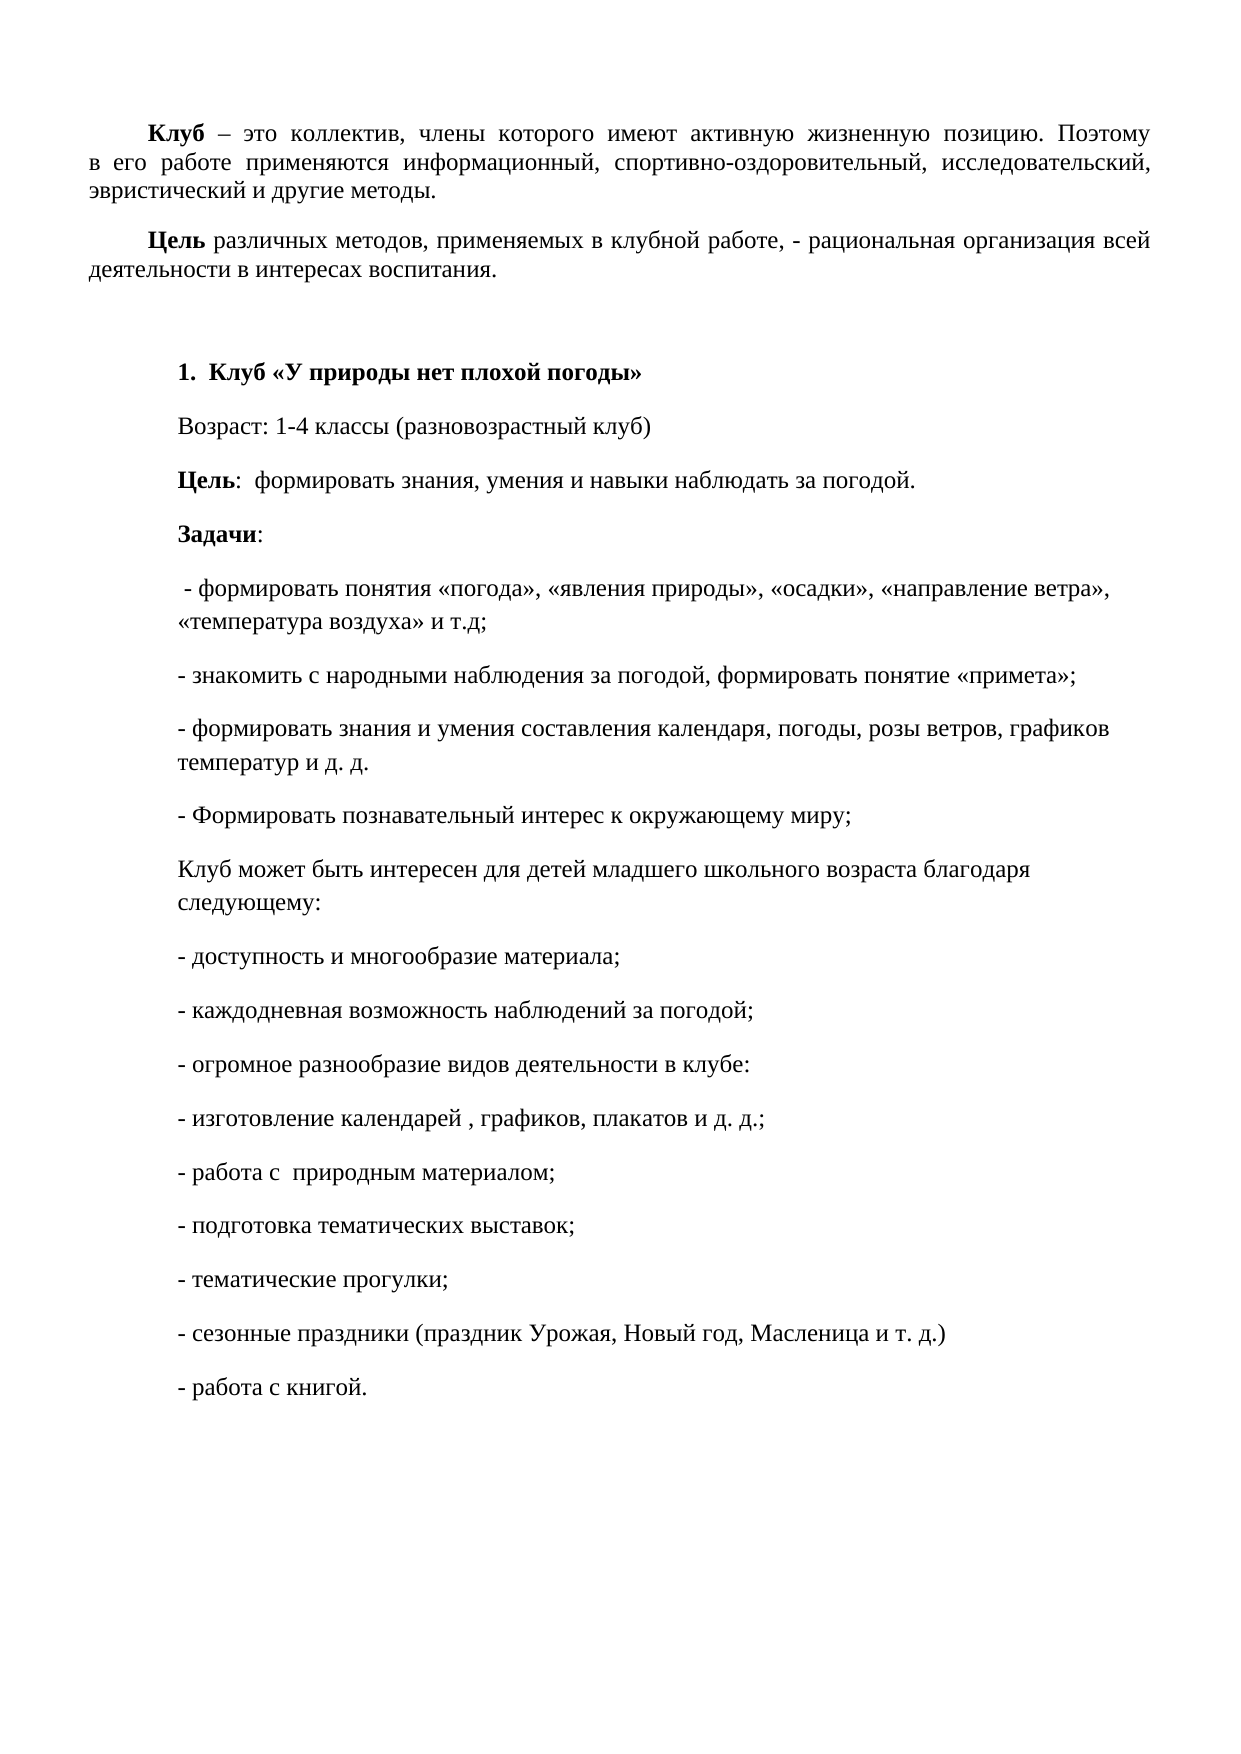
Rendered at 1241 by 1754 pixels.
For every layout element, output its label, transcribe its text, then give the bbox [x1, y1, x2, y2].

text Цель различных методов, применяемых в клубной работе, - рациональная организация всей деятельности в интересах воспитания. [88, 225, 1152, 283]
text 1. Клуб «У природы нет плохой погоды» [177, 357, 1152, 386]
text - тематические прогулки; [177, 1264, 1152, 1293]
text - доступность и многообразие материала; [177, 941, 1152, 970]
text - работа с книгой. [177, 1372, 1152, 1401]
text - огромное разнообразие видов деятельности в клубе: [177, 1049, 1152, 1078]
text - формировать понятия «погода», «явления природы», «осадки», «направление ветра», «температура воздуха» и т.д; [177, 573, 1152, 634]
text Клуб может быть интересен для детей младшего школьного возраста благодаря следующему: [177, 854, 1152, 916]
text - каждодневная возможность наблюдений за погодой; [177, 995, 1152, 1024]
text - изготовление календарей , графиков, плакатов и д. д.; [177, 1103, 1152, 1131]
text Цель: формировать знания, умения и навыки наблюдать за погодой. [177, 465, 1152, 494]
text - работа с природным материалом; [177, 1157, 1152, 1185]
text - знакомить с народными наблюдения за погодой, формировать понятие «примета»; [177, 660, 1152, 688]
text Клуб – это коллектив, члены которого имеют активную жизненную позицию. Поэтому в его работе применяются информационный, спортивно-оздоровительный, исследовательский, эвристический и другие методы. [88, 118, 1152, 204]
text - подготовка тематических выставок; [177, 1210, 1152, 1239]
text - сезонные праздники (праздник Урожая, Новый год, Масленица и т. д.) [177, 1318, 1152, 1347]
text Возраст: 1-4 классы (разновозрастный клуб) [177, 411, 1152, 440]
text - Формировать познавательный интерес к окружающему миру; [177, 800, 1152, 829]
text - формировать знания и умения составления календаря, погоды, розы ветров, графиков температур и д. д. [177, 713, 1152, 775]
text Задачи: [177, 519, 1152, 548]
